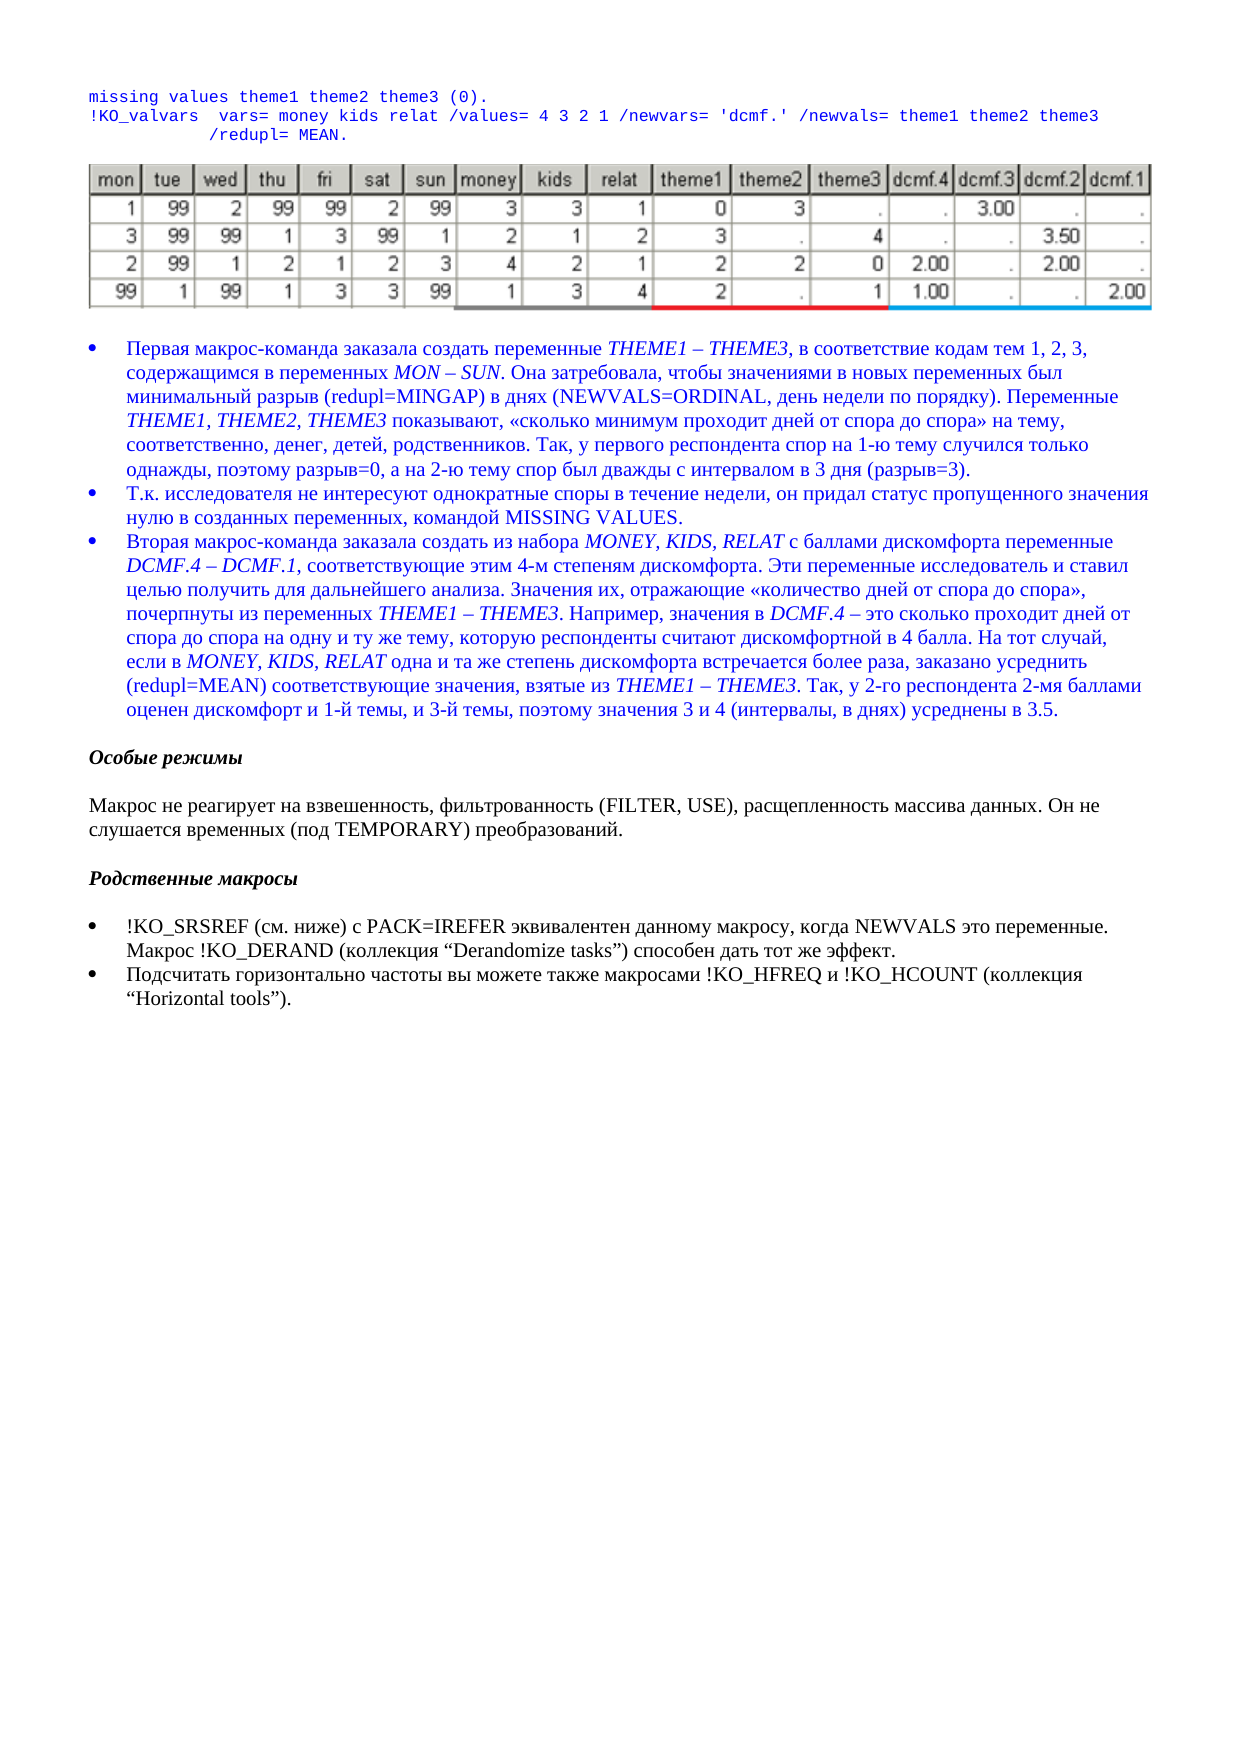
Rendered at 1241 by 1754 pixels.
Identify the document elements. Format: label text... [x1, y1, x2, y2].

list Первая макрос-команда заказала создать переменные THEME1 – THEME3, в соответствие кодам тем 1, 2, 3, содержащимся в переменных MON – SUN. Она затребовала, чтобы значениями в новых переменных был минимальный разрыв (redupl=MINGAP) в днях (NEWVALS=ORDINAL, день недели по порядку). Переменные THEME1, THEME2, THEME3 показывают, «сколько минимум проходит дней от спора до спора» на тему, соответственно, денег, детей, родственников. Так, у первого респондента спор на 1-ю тему случился только однажды, поэтому разрыв=0, а на 2-ю тему спор был дважды с интервалом в 3 дня (разрыв=3). [89, 336, 1152, 481]
picture [88, 164, 1152, 312]
text Особые режимы [89, 745, 1152, 769]
list Т.к. исследователя не интересуют однократные споры в течение недели, он придал статус пропущенного значения нулю в созданных переменных, командой MISSING VALUES. [89, 481, 1152, 529]
text Родственные макросы [89, 866, 1152, 889]
list Подсчитать горизонтально частоты вы можете также макросами !KO_HFREQ и !KO_HCOUNT (коллекция “Horizontal tools”). [89, 962, 1152, 1010]
text missing values theme1 theme2 theme3 (0). [89, 89, 1152, 107]
list Вторая макрос-команда заказала создать из набора MONEY, KIDS, RELAT с баллами дискомфорта переменные DCMF.4 – DCMF.1, соответствующие этим 4-м степеням дискомфорта. Эти переменные исследователь и ставил целью получить для дальнейшего анализа. Значения их, отражающие «количество дней от спора до спора», почерпнуты из переменных THEME1 – THEME3. Например, значения в DCMF.4 – это сколько проходит дней от спора до спора на одну и ту же тему, которую респонденты считают дискомфортной в 4 балла. На тот случай, если в MONEY, KIDS, RELAT одна и та же степень дискомфорта встречается более раза, заказано усреднить (redupl=MEAN) соответствующие значения, взятые из THEME1 – THEME3. Так, у 2-го респондента 2-мя баллами оценен дискомфорт и 1-й темы, и 3-й темы, поэтому значения 3 и 4 (интервалы, в днях) усреднены в 3.5. [89, 529, 1152, 721]
text /redupl= MEAN. [89, 126, 1152, 145]
text Макрос не реагирует на взвешенность, фильтрованность (FILTER, USE), расщепленность массива данных. Он не слушается временных (под TEMPORARY) преобразований. [89, 793, 1152, 841]
list !KO_SRSREF (см. ниже) c PACK=IREFER эквивалентен данному макросу, когда NEWVALS это переменные. Макрос !KO_DERAND (коллекция “Derandomize tasks”) способен дать тот же эффект. [89, 914, 1152, 962]
text !KO_valvars vars= money kids relat /values= 4 3 2 1 /newvars= 'dcmf.' /newvals= theme1 theme2 theme3 [89, 107, 1152, 126]
